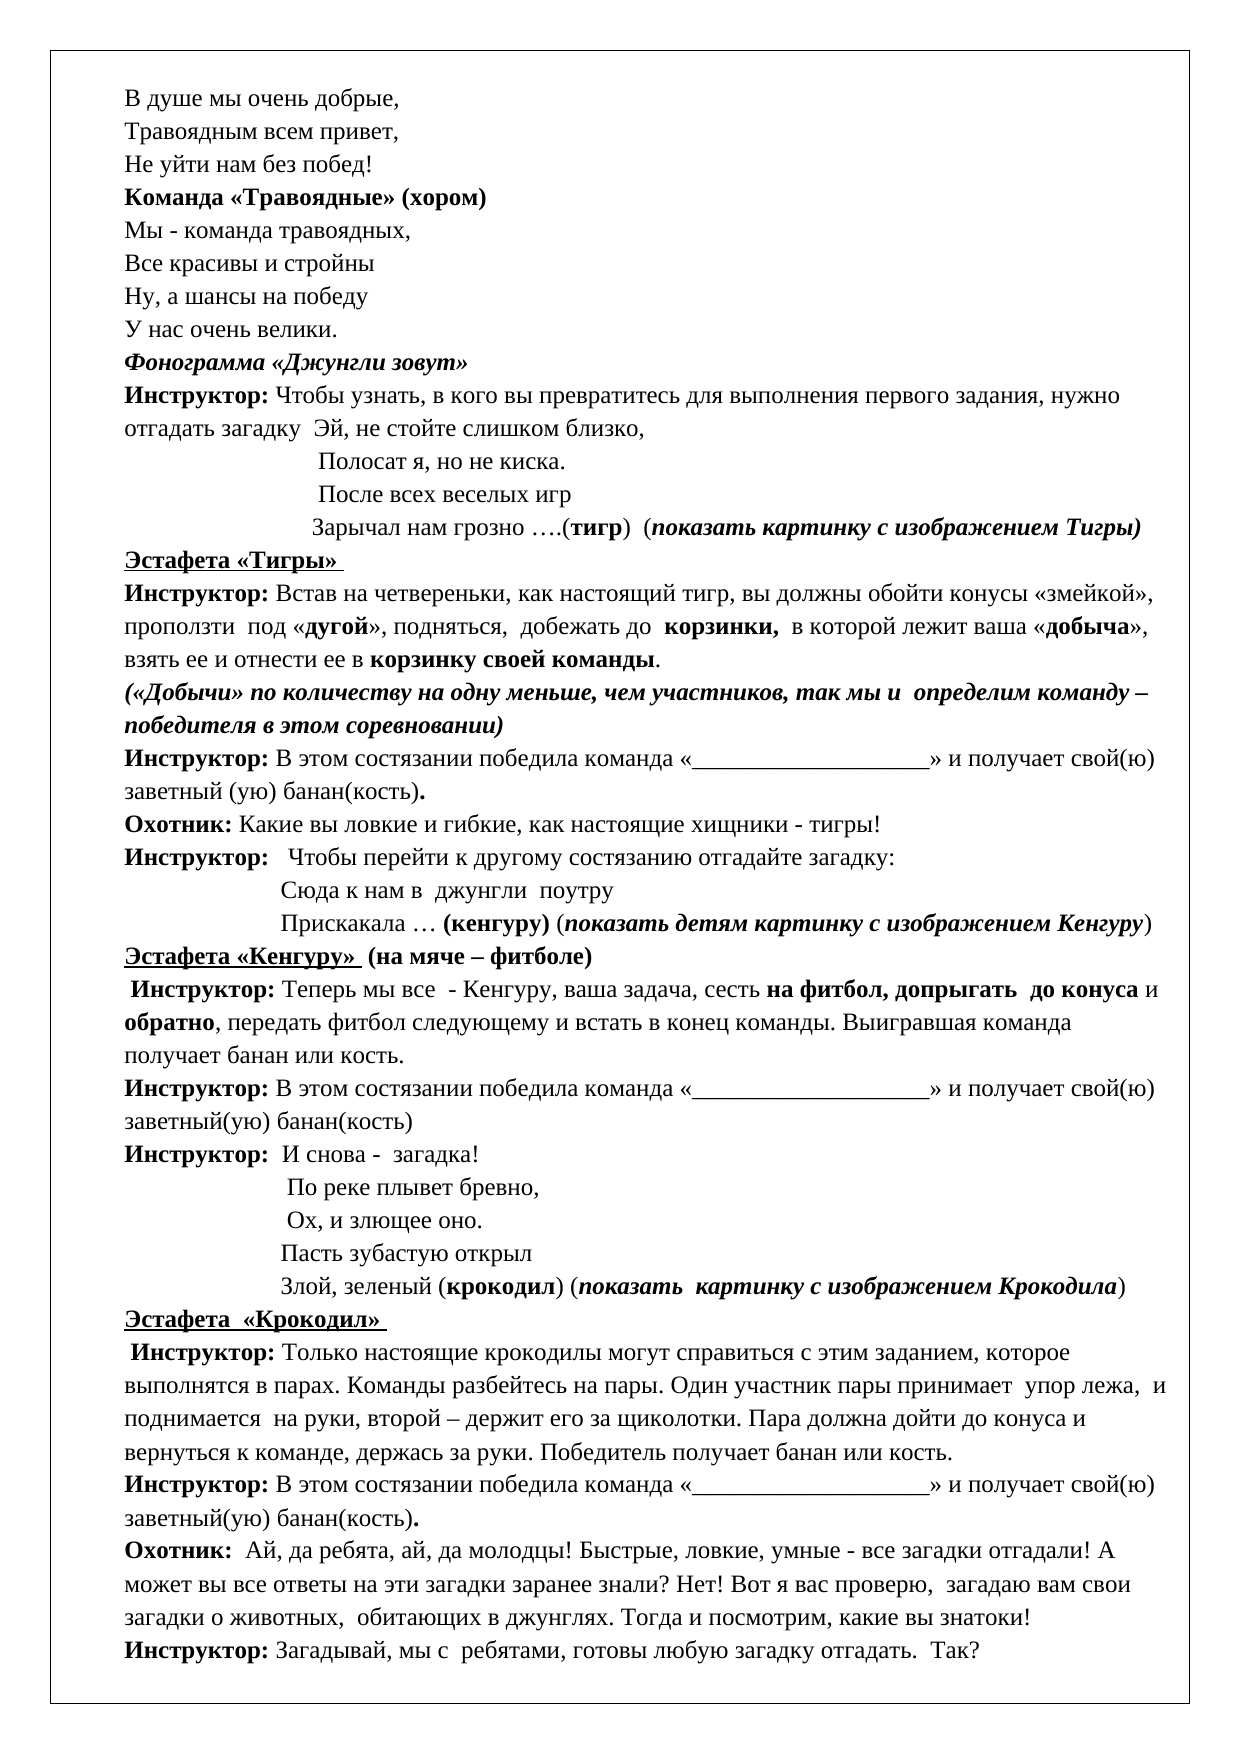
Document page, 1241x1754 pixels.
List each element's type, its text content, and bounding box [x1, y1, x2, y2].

text («Добычи» по количеству на одну меньше, чем участников, так мы и определим команду – победителя в этом соревновании) [124, 677, 1169, 739]
text Злой, зеленый (крокодил) (показать картинку с изображением Крокодила) [124, 1271, 1169, 1300]
text Инструктор: В этом состязании победила команда «___________________» и получает свой(ю) заветный (ую) банан(кость). Охотник: Какие вы ловкие и гибкие, как настоящие хищники - тигры! [124, 743, 1169, 838]
text Инструктор: Загадывай, мы с ребятами, готовы любую загадку отгадать. Так? [124, 1635, 1169, 1663]
text Инструктор: И снова - загадка! По реке плывет бревно, [124, 1139, 1169, 1201]
text Инструктор: Чтобы перейти к другому состязанию отгадайте загадку: Сюда к нам в джунгли поутру Прискакала … (кенгуру) (показать детям картинку с изображением Кенгуру) [124, 842, 1169, 937]
text Инструктор: Только настоящие крокодилы могут справиться с этим заданием, которое выполнятся в парах. Команды разбейтесь на пары. Один участник пары принимает упор лежа, и поднимается на руки, второй – держит его за щиколотки. Пара должна дойти до конуса и вернуться к команде, держась за руки. Победитель получает банан или кость. Инструктор: В этом состязании победила команда «___________________» и получает свой(ю) заветный(ую) банан(кость). [124, 1337, 1169, 1531]
text Пасть зубастую открыл [124, 1238, 1169, 1267]
text Эстафета «Кенгуру» (на мяче – фитболе) [124, 941, 1169, 970]
text Инструктор: Встав на четвереньки, как настоящий тигр, вы должны обойти конусы «змейкой», проползти под «дугой», подняться, добежать до корзинки, в которой лежит ваша «добыча», взять ее и отнести ее в корзинку своей команды. [124, 578, 1169, 673]
text Охотник: Ай, да ребята, ай, да молодцы! Быстрые, ловкие, умные - все загадки отгадали! А может вы все ответы на эти загадки заранее знали? Нет! Вот я вас проверю, загадаю вам свои загадки о животных, обитающих в джунглях. Тогда и посмотрим, какие вы знатоки! [124, 1536, 1169, 1630]
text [124, 83, 1169, 574]
text Ох, и злющее оно. [124, 1205, 1169, 1234]
text Инструктор: Теперь мы все - Кенгуру, ваша задача, сесть на фитбол, допрыгать до конуса и обратно, передать фитбол следующему и встать в конец команды. Выигравшая команда получает банан или кость. Инструктор: В этом состязании победила команда «___________________» и получает свой(ю) заветный(ую) банан(кость) [124, 974, 1169, 1135]
text Эстафета «Крокодил» [124, 1304, 1169, 1333]
